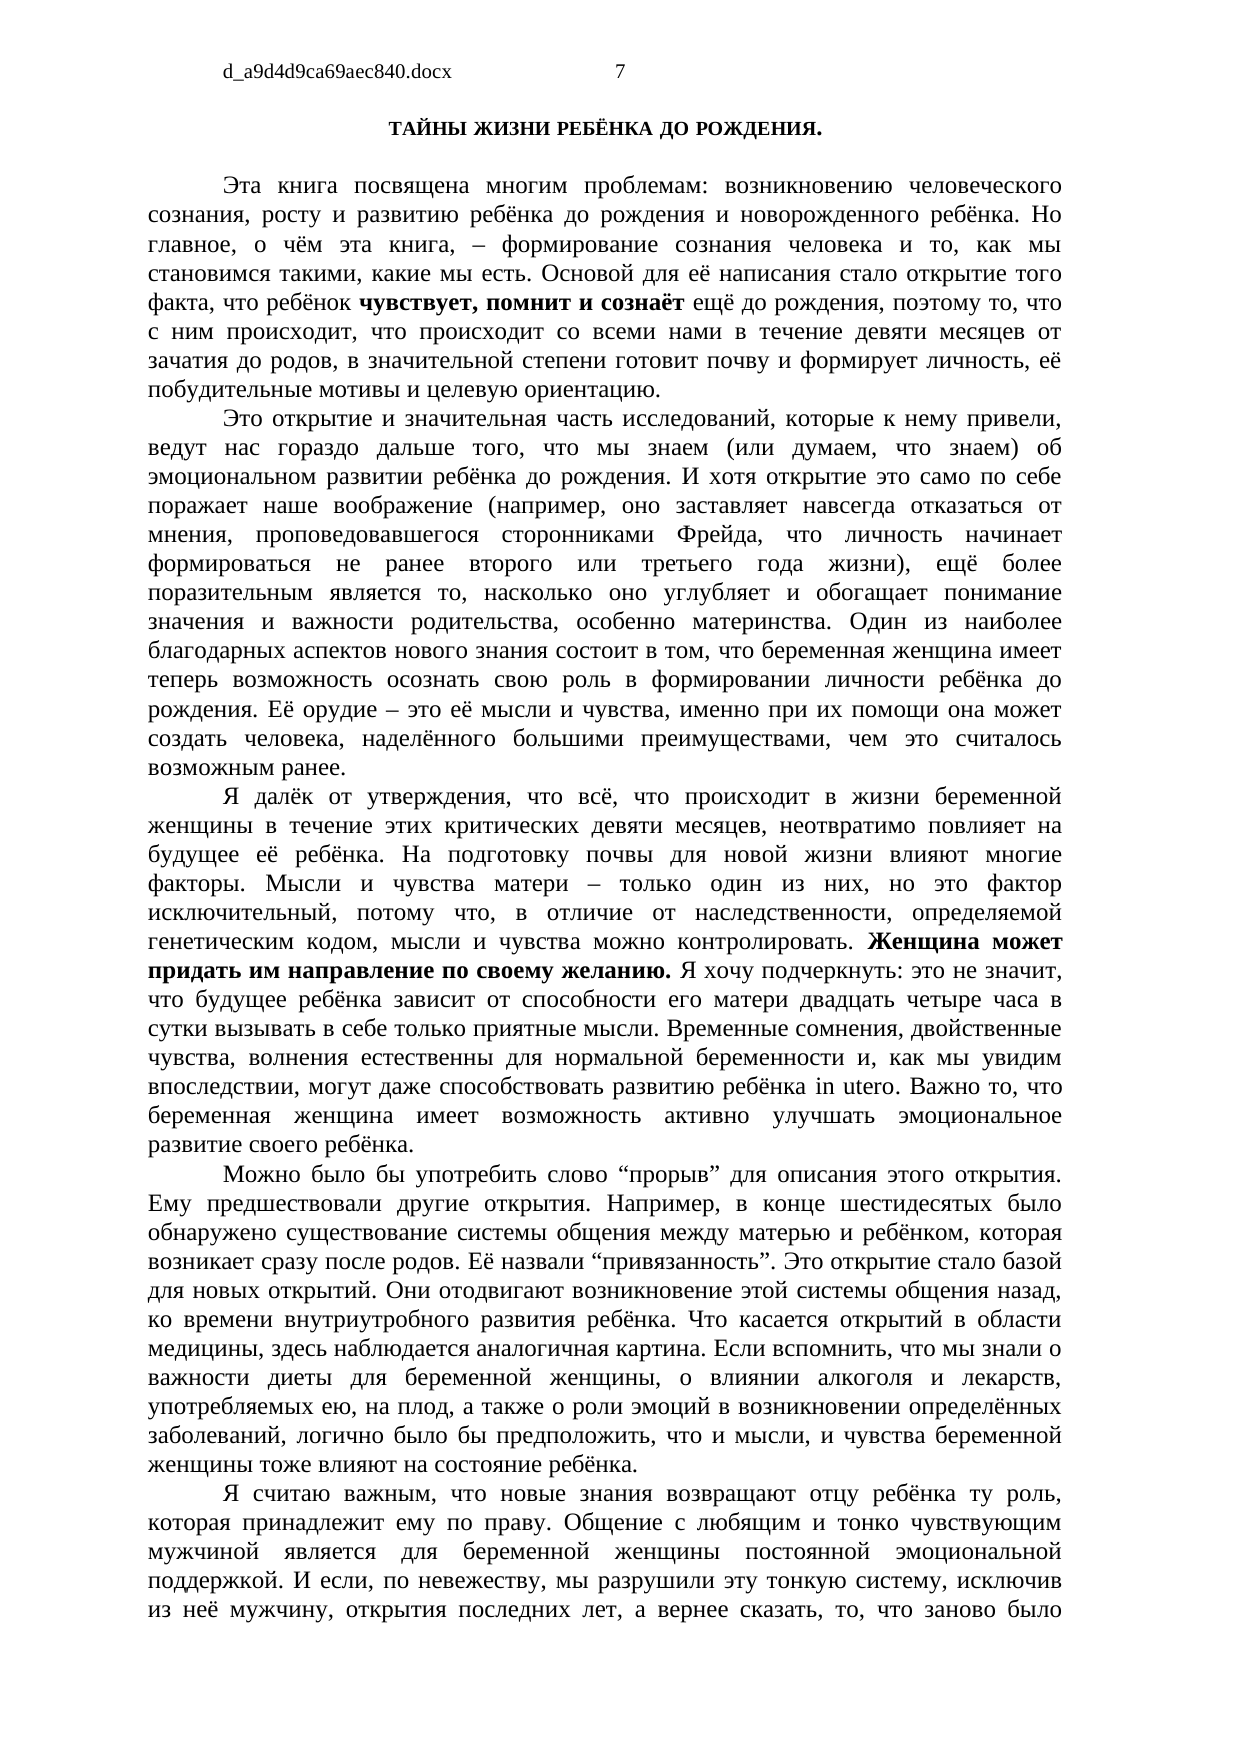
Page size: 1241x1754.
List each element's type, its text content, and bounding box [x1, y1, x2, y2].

text Можно было бы употребить слово “прорыв” для описания этого открытия. Ему предшествовали другие открытия. Например, в конце шестидесятых было обнаружено существование системы общения между матерью и ребёнком, которая возникает сразу после родов. Её назвали “привязанность”. Это открытие стало базой для новых открытий. Они отодвигают возникновение этой системы общения назад, ко времени внутриутробного развития ребёнка. Что касается открытий в области медицины, здесь наблюдается аналогичная картина. Если вспомнить, что мы знали о важности диеты для беременной женщины, о влиянии алкоголя и лекарств, употребляемых ею, на плод, а также о роли эмоций в возникновении определённых заболеваний, логично было бы предположить, что и мысли, и чувства беременной женщины тоже влияют на состояние ребёнка. [148, 1158, 1063, 1478]
text Это открытие и значительная часть исследований, которые к нему привели, ведут нас гораздо дальше того, что мы знаем (или думаем, что знаем) об эмоциональном развитии ребёнка до рождения. И хотя открытие это само по себе поражает наше воображение (например, оно заставляет навсегда отказаться от мнения, проповедовавшегося сторонниками Фрейда, что личность начинает формироваться не ранее второго или третьего года жизни), ещё более поразительным является то, насколько оно углубляет и обогащает понимание значения и важности родительства, особенно материнства. Один из наиболее благодарных аспектов нового знания состоит в том, что беременная женщина имеет теперь возможность осознать свою роль в формировании личности ребёнка до рождения. Её орудие – это её мысли и чувства, именно при их помощи она может создать человека, наделённого большими преимуществами, чем это считалось возможным ранее. [148, 403, 1063, 781]
text Я далёк от утверждения, что всё, что происходит в жизни беременной женщины в течение этих критических девяти месяцев, неотвратимо повлияет на будущее её ребёнка. На подготовку почвы для новой жизни влияют многие факторы. Мысли и чувства матери – только один из них, но это фактор исключительный, потому что, в отличие от наследственности, определяемой генетическим кодом, мысли и чувства можно контролировать. Женщина может придать им направление по своему желанию. Я хочу подчеркнуть: это не значит, что будущее ребёнка зависит от способности его матери двадцать четыре часа в сутки вызывать в себе только приятные мысли. Временные сомнения, двойственные чувства, волнения естественны для нормальной беременности и, как мы увидим впоследствии, могут даже способствовать развитию ребёнка in utero. Важно то, что беременная женщина имеет возможность активно улучшать эмоциональное развитие своего ребёнка. [148, 781, 1063, 1158]
text Эта книга посвящена многим проблемам: возникновению человеческого сознания, росту и развитию ребёнка до рождения и новорожденного ребёнка. Но главное, о чём эта книга, – формирование сознания человека и то, как мы становимся такими, какие мы есть. Основой для её написания стало открытие того факта, что ребёнок чувствует, помнит и сознаёт ещё до рождения, поэтому то, что с ним происходит, что происходит со всеми нами в течение девяти месяцев от зачатия до родов, в значительной степени готовит почву и формирует личность, её побудительные мотивы и целевую ориентацию. [148, 170, 1063, 403]
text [148, 1478, 1063, 1623]
text тайны жизни ребёнка до рождения. [148, 112, 1063, 141]
